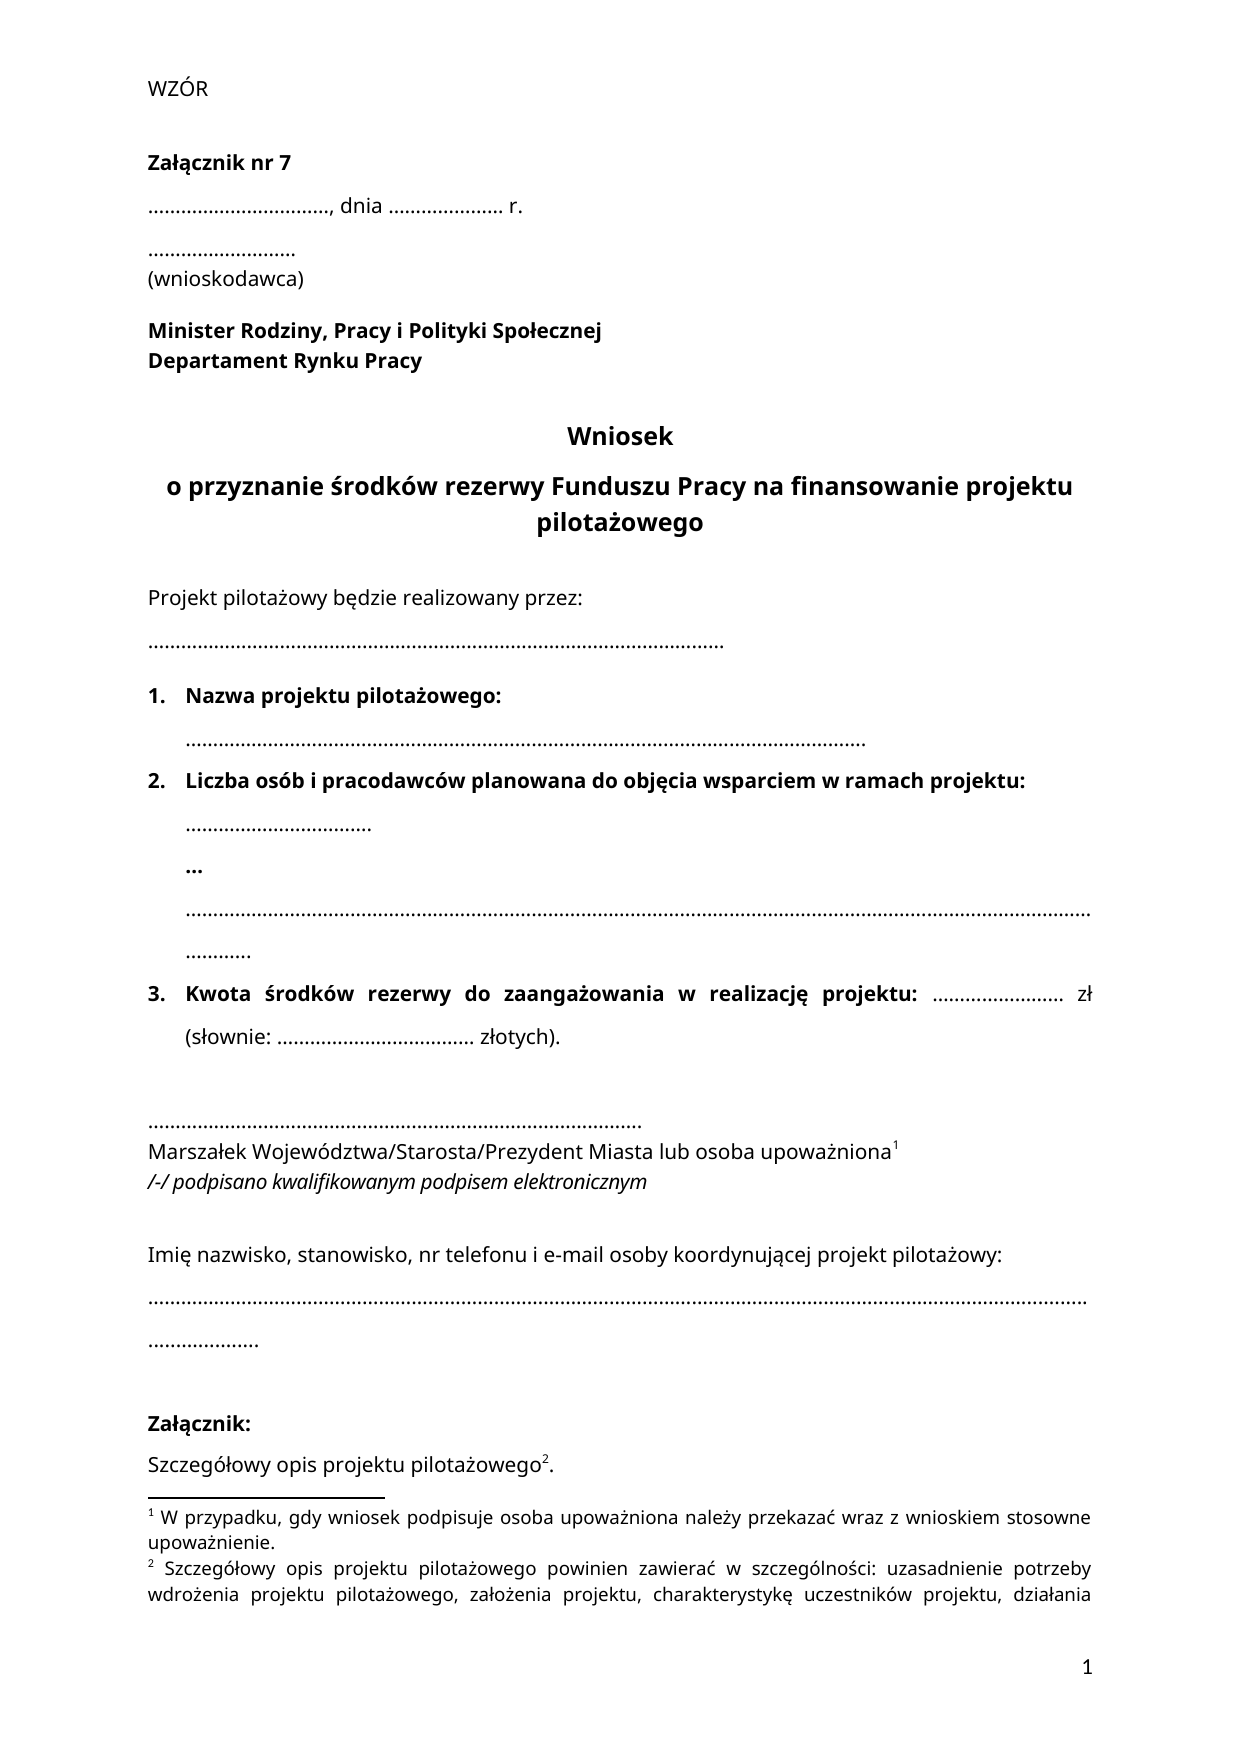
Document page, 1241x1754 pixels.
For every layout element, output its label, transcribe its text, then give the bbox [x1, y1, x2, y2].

text ……………………… [148, 234, 1093, 262]
text Marszałek Województwa/Starosta/Prezydent Miasta lub osoba upoważniona [148, 1137, 1093, 1165]
list Nazwa projektu pilotażowego: ……………………………………………………………………………………………………………. [148, 681, 1093, 752]
list ……………………………………………………………………………………………………………………………………………………………... [185, 851, 1093, 965]
text Załącznik: [148, 1409, 1093, 1438]
text Projekt pilotażowy będzie realizowany przez: …………………………………………………………………………………………… [148, 583, 1093, 654]
text Departament Rynku Pracy [148, 347, 1093, 375]
text ……………………………………………..………………………………. [148, 1106, 1093, 1134]
text (wnioskodawca) [148, 264, 1093, 293]
text o przyznanie środków rezerwy Funduszu Pracy na finansowanie projektu pilotażowego [148, 468, 1093, 539]
text Załącznik nr 7 [148, 148, 1093, 176]
text Wniosek [148, 419, 1093, 453]
list Kwota środków rezerwy do zaangażowania w realizację projektu: …………………… zł (słownie: ……………………………… złotych). [148, 979, 1093, 1050]
text ……………………………, dnia ………………… r. [148, 191, 1093, 219]
text ……………………………………………………………………………………………………………………………………………................................ [148, 1282, 1093, 1353]
text Szczegółowy opis projektu pilotażowego. [148, 1450, 1093, 1478]
text /-/ podpisano kwalifikowanym podpisem elektronicznym [148, 1167, 1093, 1196]
text Minister Rodziny, Pracy i Polityki Społecznej [148, 316, 1093, 344]
text Imię nazwisko, stanowisko, nr telefonu i e-mail osoby koordynującej projekt pilotażowy: [148, 1240, 1093, 1268]
list Liczba osób i pracodawców planowana do objęcia wsparciem w ramach projektu: ……………………………. [148, 766, 1093, 837]
